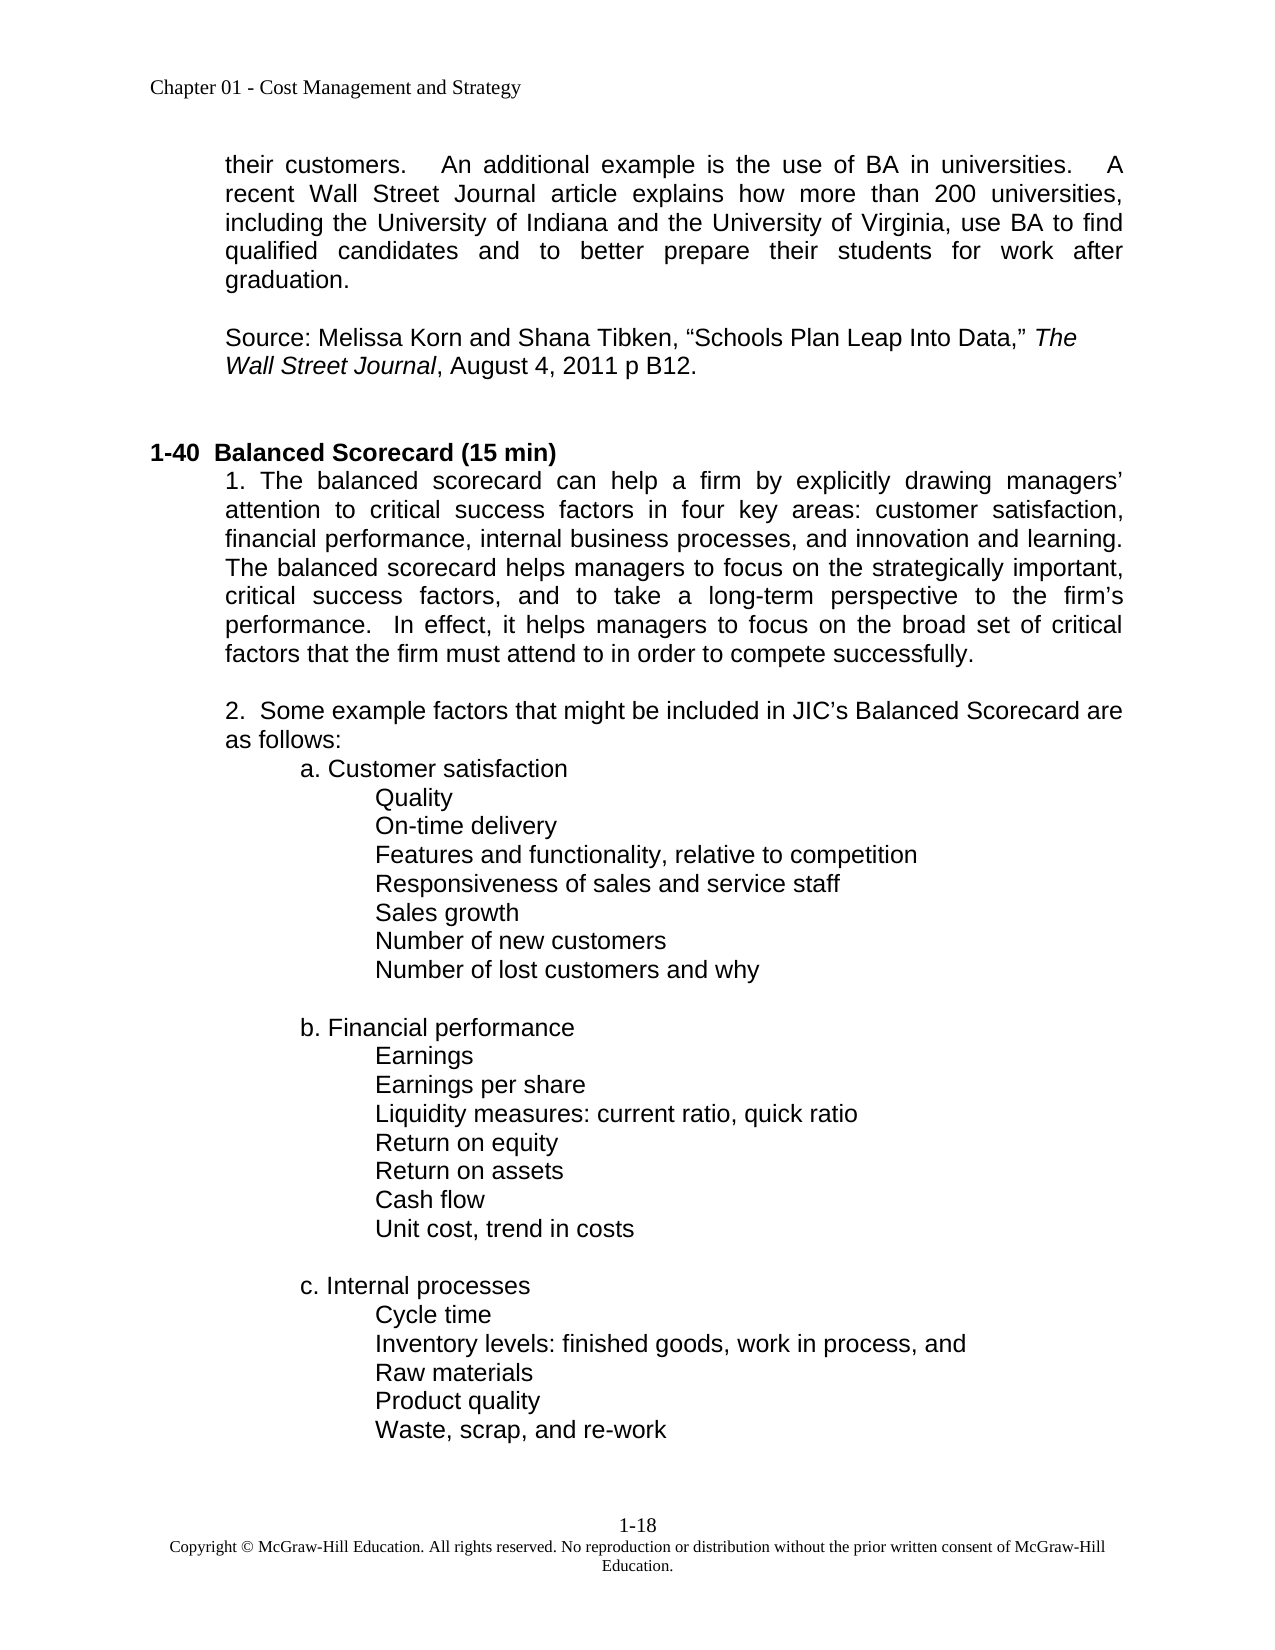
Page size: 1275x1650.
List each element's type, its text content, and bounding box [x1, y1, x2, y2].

text Features and functionality, relative to competition [225, 840, 1125, 869]
text Return on assets [225, 1156, 1125, 1185]
text Quality [225, 782, 1125, 811]
text Earnings [225, 1041, 1125, 1070]
text Inventory levels: finished goods, work in process, and [225, 1329, 1125, 1357]
text Raw materials [300, 1357, 1125, 1386]
text Cycle time [300, 1300, 1125, 1329]
text Waste, scrap, and re-work [225, 1415, 1125, 1444]
text c. Internal processes [225, 1271, 1125, 1300]
text Earnings per share [225, 1070, 1125, 1099]
text b. Financial performance [225, 1012, 1125, 1041]
text a. Customer satisfaction [300, 754, 1125, 782]
text Return on equity [225, 1127, 1125, 1156]
text Cash flow [225, 1185, 1125, 1214]
text Product quality [225, 1386, 1125, 1415]
text Source: Melissa Korn and Shana Tibken, “Schools Plan Leap Into Data,” The Wall Street Journal, August 4, 2011 p B12. [225, 322, 1125, 380]
text Liquidity measures: current ratio, quick ratio [225, 1099, 1125, 1127]
text On-time delivery [225, 811, 1125, 840]
text Responsiveness of sales and service staff [225, 869, 1125, 897]
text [225, 150, 1125, 294]
text Number of new customers [225, 926, 1125, 955]
text 2. Some example factors that might be included in JIC’s Balanced Scorecard are as follows: [225, 696, 1125, 754]
text Sales growth [225, 897, 1125, 926]
text 1. The balanced scorecard can help a firm by explicitly drawing managers’ attention to critical success factors in four key areas: customer satisfaction, financial performance, internal business processes, and innovation and learning. The balanced scorecard helps managers to focus on the strategically important, critical success factors, and to take a long-term perspective to the firm’s performance. In effect, it helps managers to focus on the broad set of critical factors that the firm must attend to in order to compete successfully. [225, 466, 1125, 667]
text Unit cost, trend in costs [225, 1214, 1125, 1242]
text 1-40 Balanced Scorecard (15 min) [150, 437, 1125, 466]
text Number of lost customers and why [225, 955, 1125, 984]
